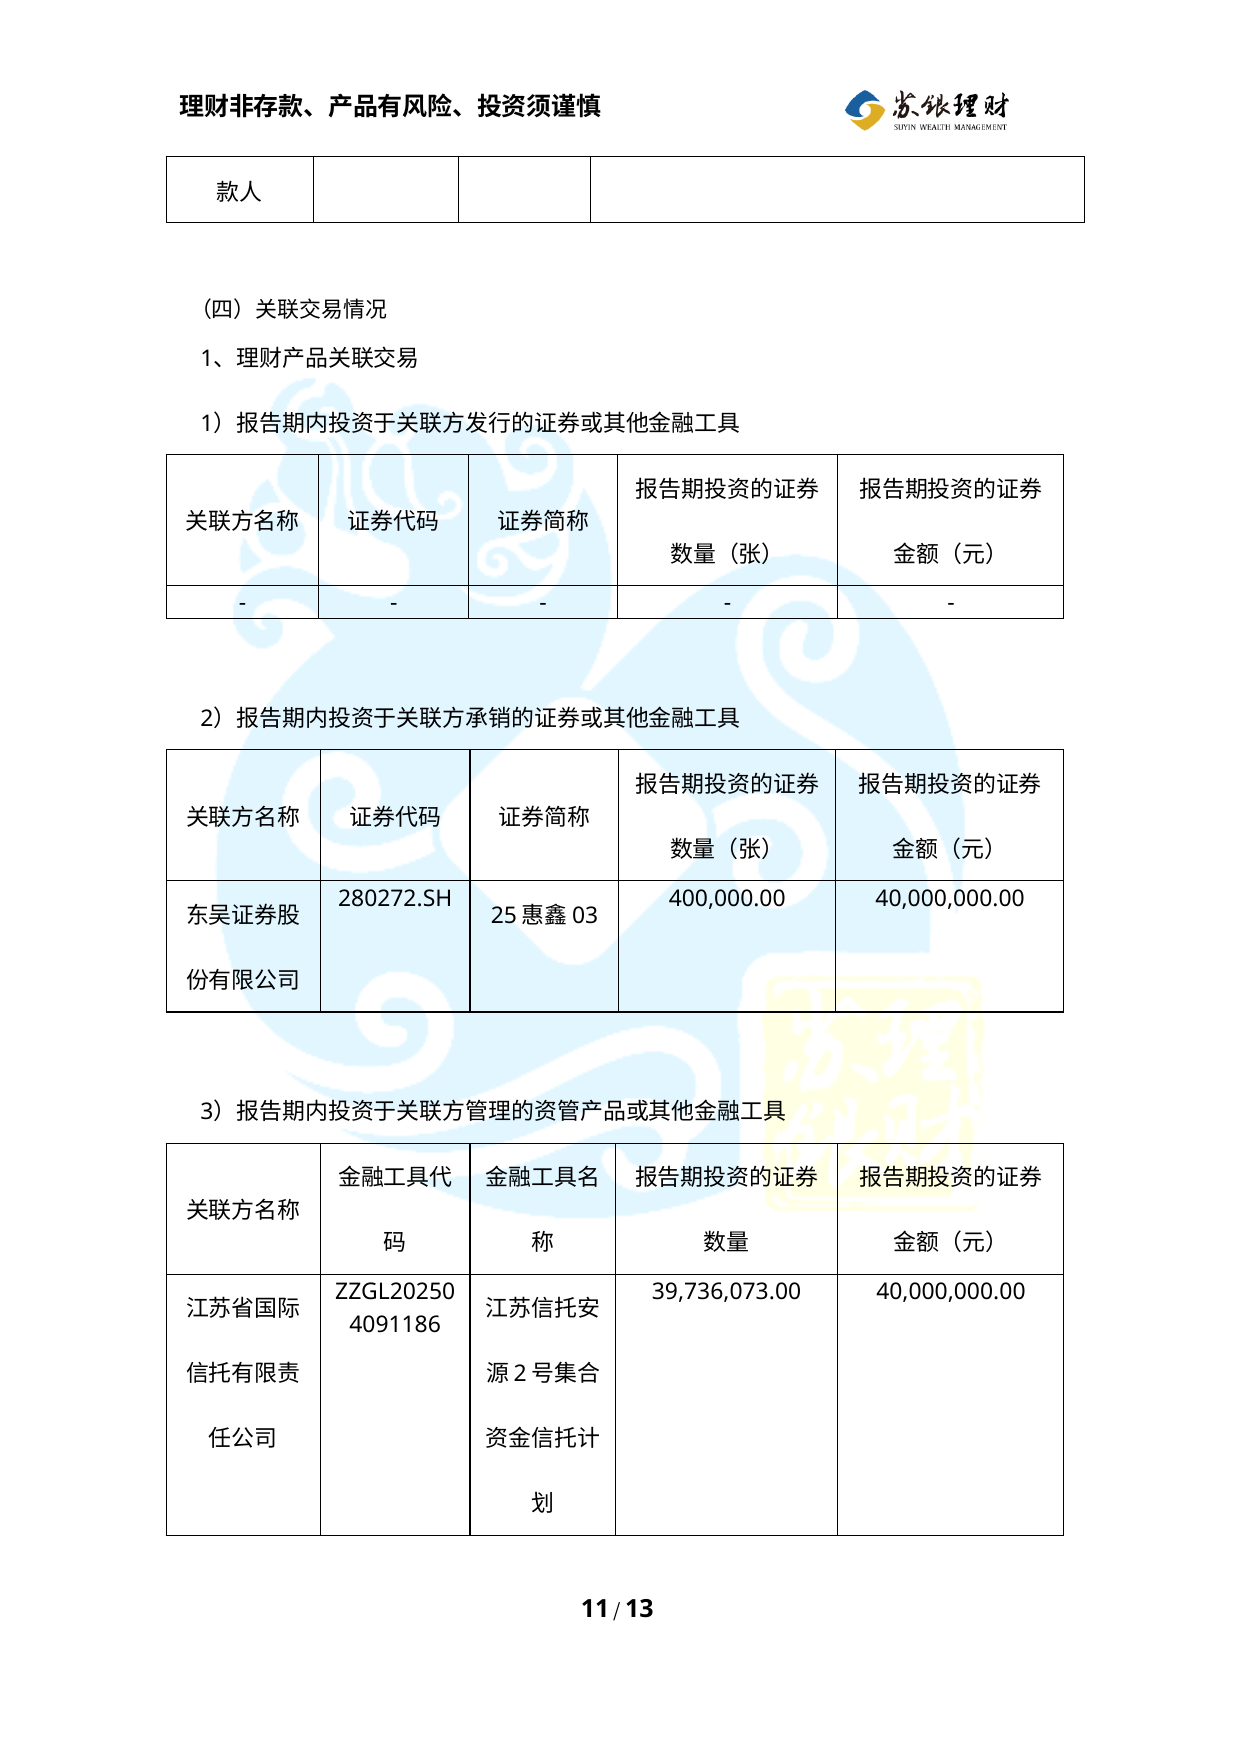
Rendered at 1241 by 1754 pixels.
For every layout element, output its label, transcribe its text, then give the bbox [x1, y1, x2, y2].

table_header 报告期投资的证券金额（元） [836, 750, 1063, 880]
text 2）报告期内投资于关联方承销的证券或其他金融工具 [177, 684, 1053, 749]
table_cell 东吴证券股份有限公司 [167, 881, 320, 1011]
table_header 关联方名称 [167, 1144, 320, 1273]
table_header 证券简称 [469, 455, 617, 585]
table_cell 40,000,000.00 [838, 1275, 1063, 1534]
table_header 报告期投资的证券金额（元） [838, 1144, 1063, 1273]
list 报告期内投资于关联方管理的资管产品或其他金融工具 [177, 1077, 1053, 1142]
table_cell - [459, 157, 590, 222]
table_header 关联方名称 [167, 750, 320, 880]
table_cell 江苏省国际信托有限责任公司 [167, 1275, 320, 1534]
table_header 金融工具名称 [471, 1144, 615, 1273]
table_cell 39,736,073.00 [616, 1275, 837, 1534]
table_header 报告期投资的证券数量（张） [619, 750, 835, 880]
table_cell - [314, 157, 458, 222]
picture [820, 72, 1039, 143]
table_cell - [591, 157, 1084, 222]
table_header 证券代码 [321, 750, 469, 880]
text 1）报告期内投资于关联方发行的证券或其他金融工具 [177, 389, 1053, 454]
table_cell 400,000.00 [619, 881, 835, 1011]
text 1、理财产品关联交易 [177, 324, 1053, 389]
table_header 金融工具代码 [321, 1144, 469, 1273]
table_header 报告期投资的证券数量 [616, 1144, 837, 1273]
table_header 证券简称 [471, 750, 618, 880]
table_header 报告期投资的证券数量（张） [618, 455, 837, 585]
table_cell - [319, 586, 468, 618]
table_cell - [469, 586, 617, 618]
table_cell 40,000,000.00 [836, 881, 1063, 1011]
table_cell 280272.SH [321, 881, 469, 1011]
table_header 证券代码 [319, 455, 468, 585]
subtitle 关联交易情况 [190, 291, 1053, 324]
table_cell 25惠鑫03 [471, 881, 618, 1011]
table_cell - [167, 586, 318, 618]
table_cell - [618, 586, 837, 618]
table_cell ZZGL202504091186 [321, 1275, 469, 1534]
table_header 关联方名称 [167, 455, 318, 585]
table_cell - [838, 586, 1063, 618]
table_cell 江苏信托安源2号集合资金信托计划 [471, 1275, 615, 1534]
table_cell 马上导流、信托自主审核通过的借款人 [167, 157, 313, 222]
table_header 报告期投资的证券金额（元） [838, 455, 1063, 585]
